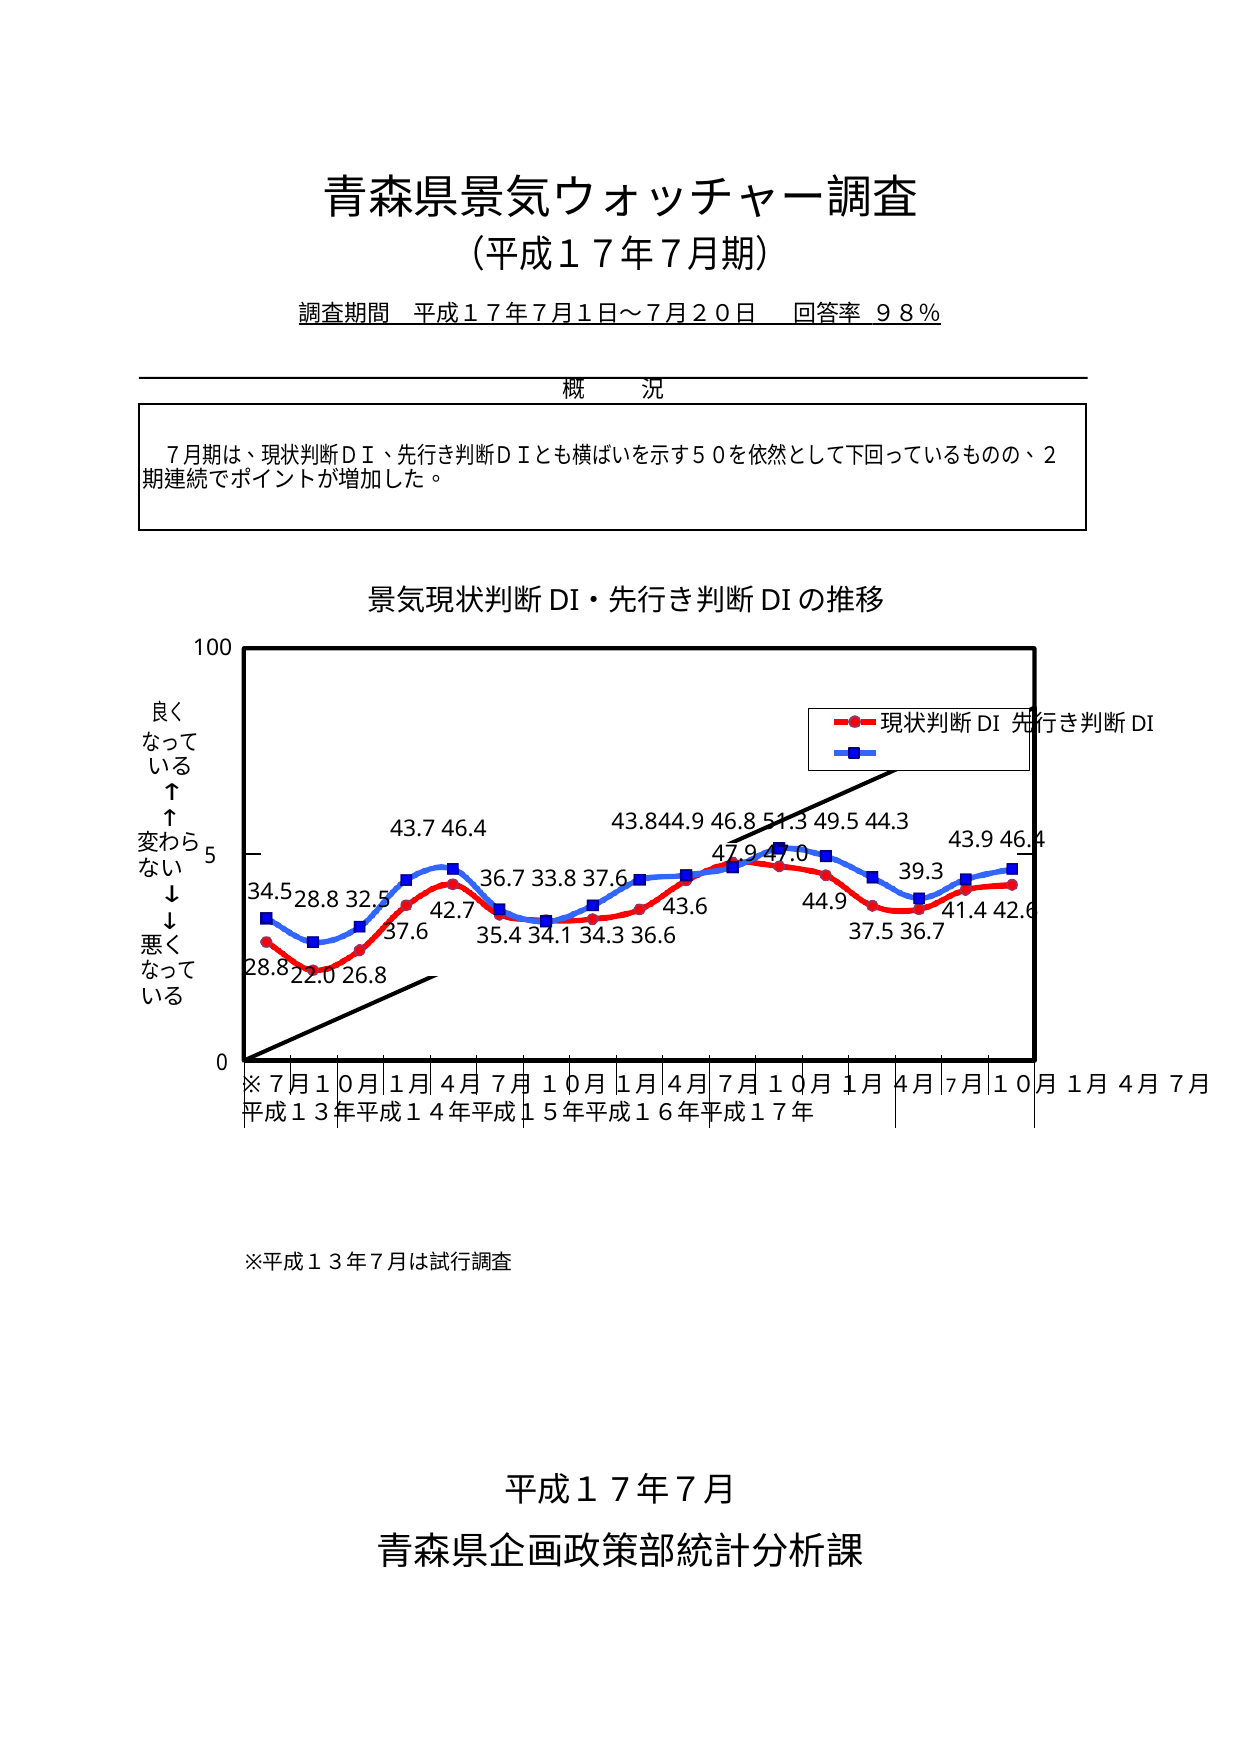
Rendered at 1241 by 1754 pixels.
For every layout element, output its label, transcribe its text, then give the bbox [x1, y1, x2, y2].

text なっている [140, 729, 201, 781]
text 良く [151, 700, 1136, 725]
text ↑ 変わらない [137, 806, 203, 883]
text 青森県景気ウォッチャー調査 [104, 165, 1136, 227]
text ↓ [158, 883, 1136, 907]
text 平成１7年７月 [104, 1466, 1136, 1511]
text 0 [216, 1046, 1136, 1078]
text 青森県企画政策部統計分析課 [104, 1524, 1136, 1576]
text 100 [193, 631, 1136, 662]
text ↑ [158, 781, 1136, 805]
subtitle 景気現状判断DI・先行き判断DIの推移 [367, 580, 1136, 619]
text ↓ 悪くなっている [140, 909, 201, 1011]
picture [260, 907, 1018, 976]
text （平成１７年７月期） [104, 228, 1136, 279]
picture [325, 968, 332, 976]
text 調査期間 平成１７年７月１日～７月２０日 回答率 ９８％ [104, 297, 1136, 328]
picture [260, 967, 267, 974]
picture [260, 842, 1018, 883]
text ※平成１３年７月は試行調査 [245, 1247, 1136, 1276]
picture [1010, 907, 1018, 916]
picture [697, 907, 704, 913]
